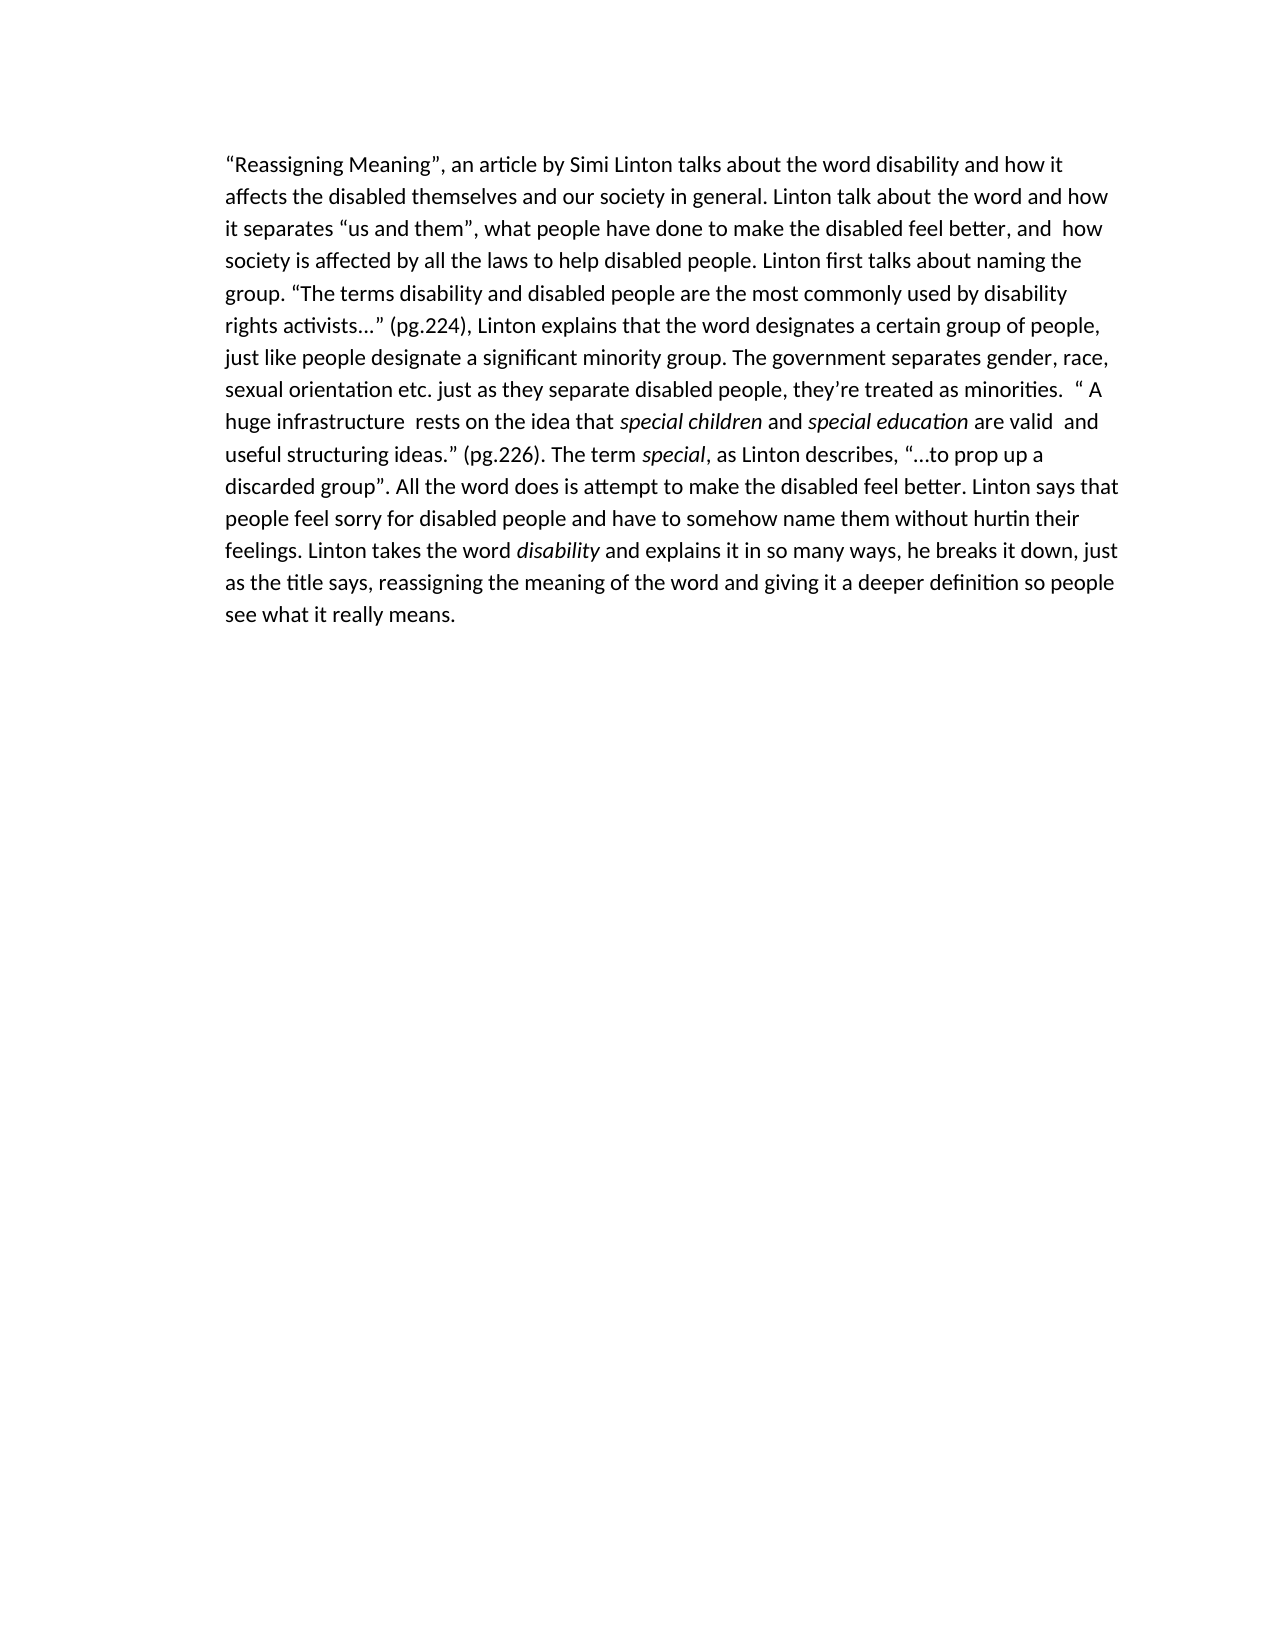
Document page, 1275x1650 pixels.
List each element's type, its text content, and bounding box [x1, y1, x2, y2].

text “Reassigning Meaning”, an article by Simi Linton talks about the word disability and how it affects the disabled themselves and our society in general. Linton talk about the word and how it separates “us and them”, what people have done to make the disabled feel better, and how society is affected by all the laws to help disabled people. Linton first talks about naming the group. “The terms disability and disabled people are the most commonly used by disability rights activists...” (pg.224), Linton explains that the word designates a certain group of people, just like people designate a significant minority group. The government separates gender, race, sexual orientation etc. just as they separate disabled people, they’re treated as minorities. “ A huge infrastructure rests on the idea that special children and special education are valid and useful structuring ideas.” (pg.226). The term special, as Linton describes, “…to prop up a discarded group”. All the word does is attempt to make the disabled feel better. Linton says that people feel sorry for disabled people and have to somehow name them without hurtin their feelings. Linton takes the word disability and explains it in so many ways, he breaks it down, just as the title says, reassigning the meaning of the word and giving it a deeper definition so people see what it really means. [150, 150, 1125, 629]
